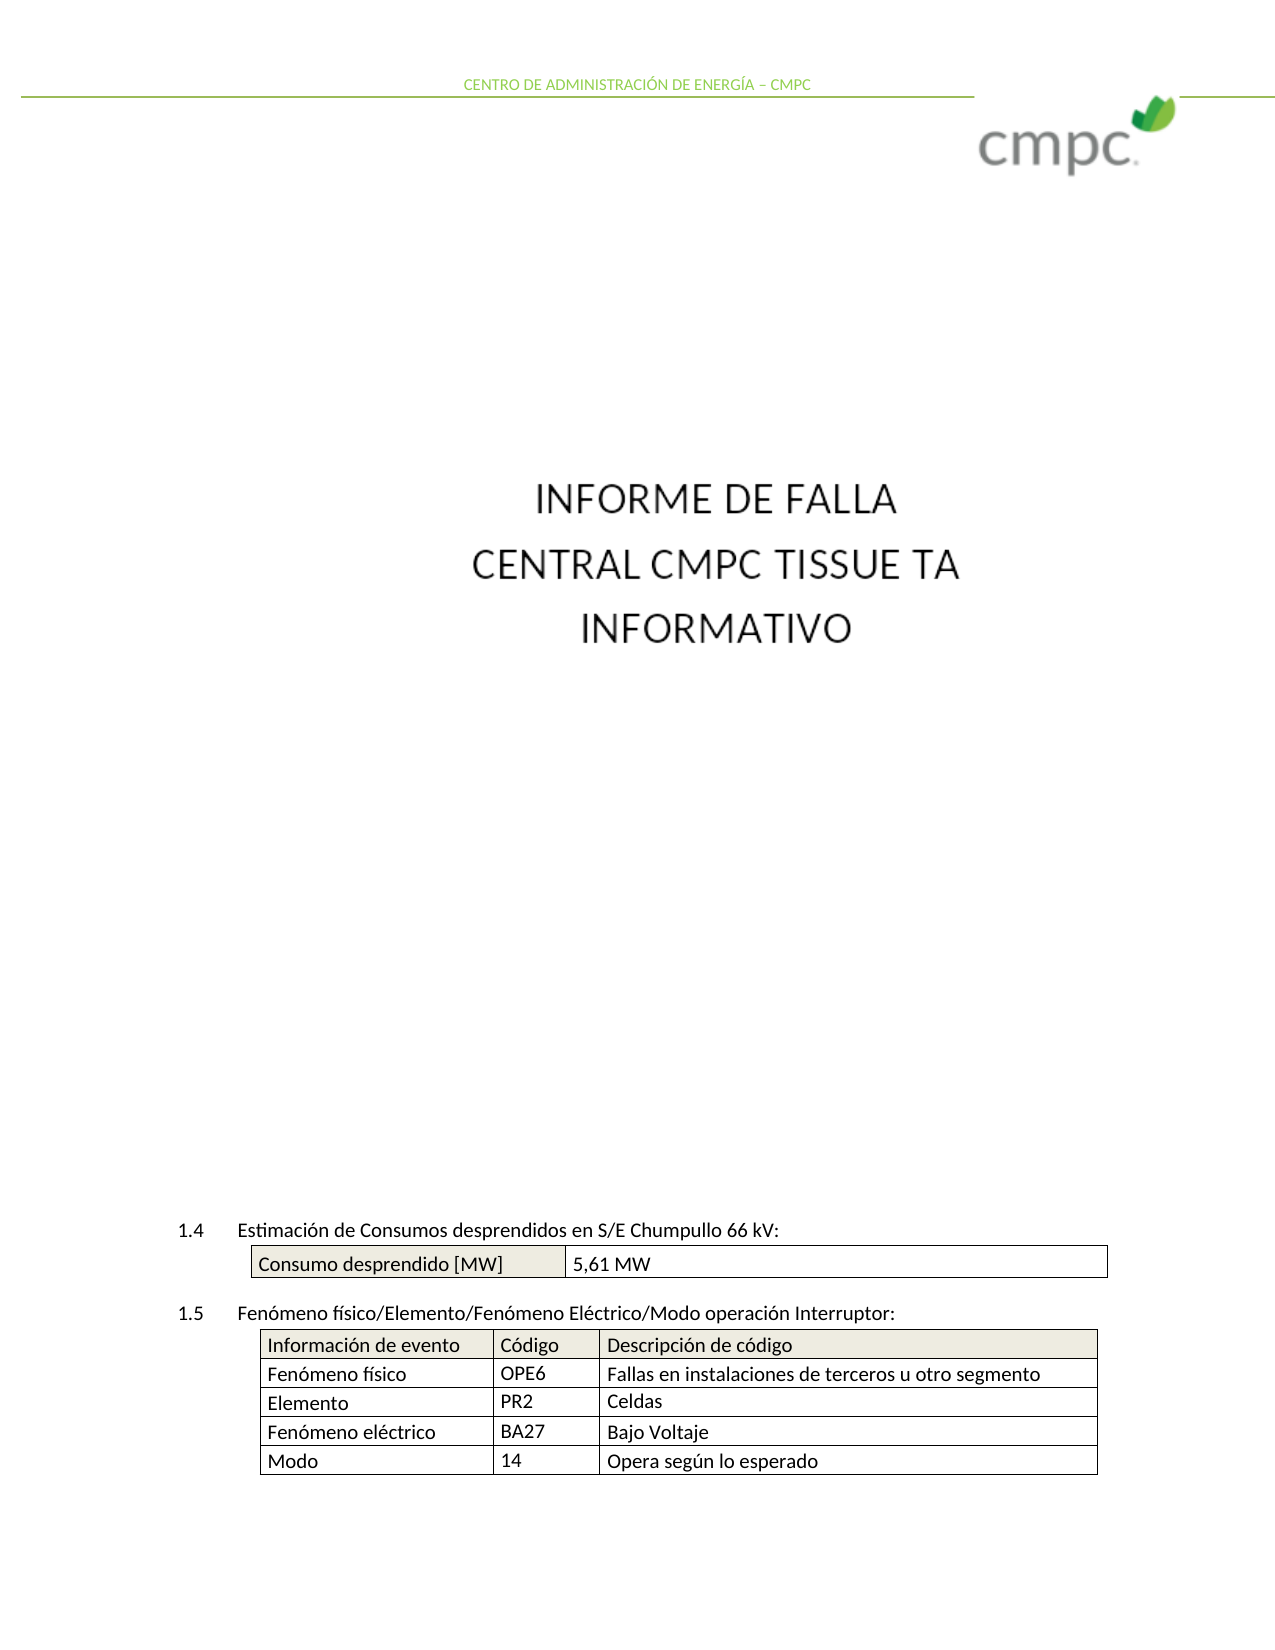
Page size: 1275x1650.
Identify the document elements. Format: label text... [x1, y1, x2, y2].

table_cell Celdas [600, 1388, 1097, 1416]
table_header Información de evento [261, 1330, 493, 1358]
table_cell 14 [494, 1446, 599, 1474]
table_header Consumo desprendido [MW] [252, 1246, 565, 1277]
table_header Descripción de código [600, 1330, 1097, 1358]
table_header 5,61 MW [566, 1246, 1107, 1277]
table_cell Bajo Voltaje [600, 1417, 1097, 1445]
subtitle Fenómeno físico/Elemento/Fenómeno Eléctrico/Modo operación Interruptor: [177, 1301, 1098, 1326]
table_cell BA27 [494, 1417, 599, 1445]
table_cell Elemento [261, 1388, 493, 1416]
table_cell Opera según lo esperado [600, 1446, 1097, 1474]
table_cell Fallas en instalaciones de terceros u otro segmento [600, 1359, 1097, 1387]
table_cell OPE6 [494, 1359, 599, 1387]
subtitle Estimación de Consumos desprendidos en S/E Chumpullo 66 kV: [177, 1217, 1098, 1242]
table_cell Fenómeno físico [261, 1359, 493, 1387]
table_cell Fenómeno eléctrico [261, 1417, 493, 1445]
table_cell Modo [261, 1446, 493, 1474]
table_header Código [494, 1330, 599, 1358]
table_cell PR2 [494, 1388, 599, 1416]
